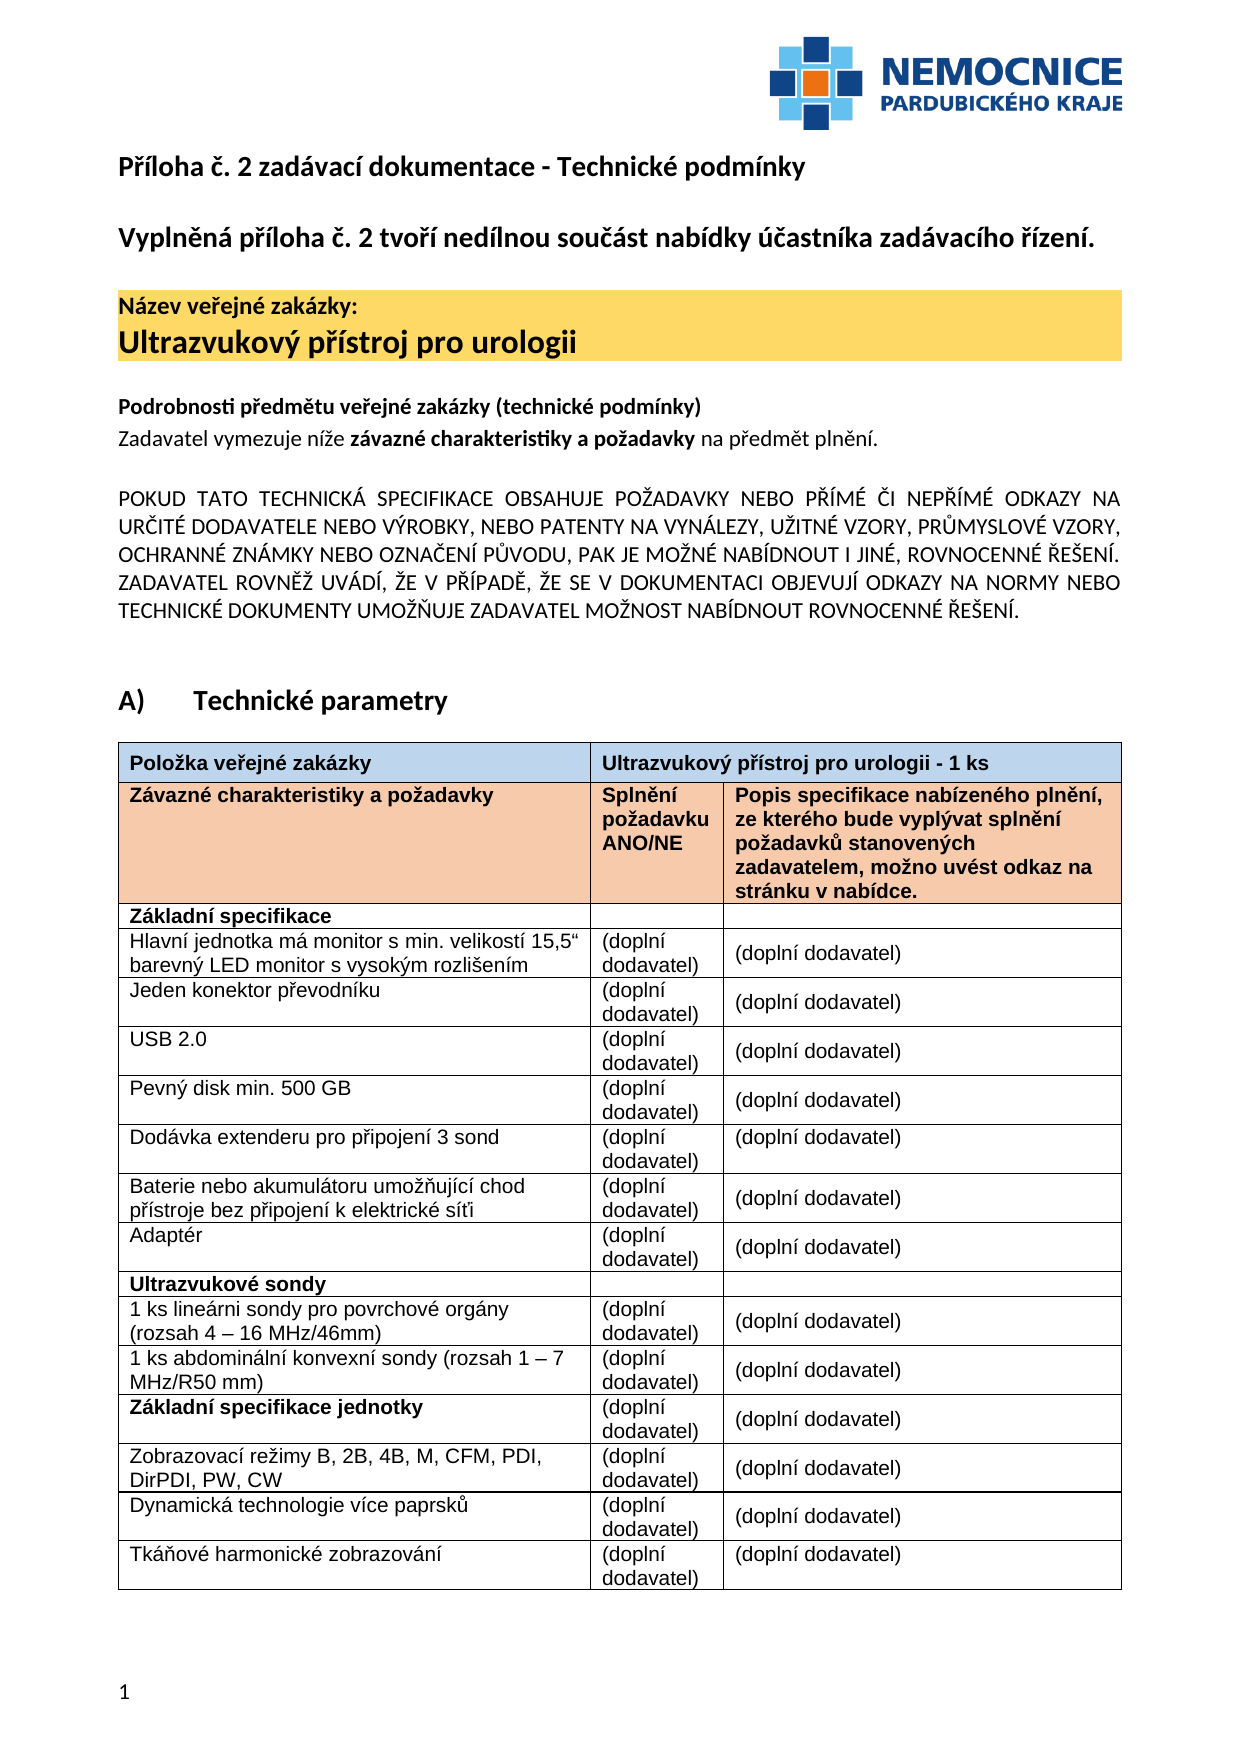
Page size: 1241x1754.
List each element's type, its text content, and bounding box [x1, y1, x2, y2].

table_cell Pevný disk min. 500 GB [119, 1076, 590, 1124]
table_cell 1 ks lineárni sondy pro povrchové orgány (rozsah 4 – 16 MHz/46mm) [119, 1297, 590, 1344]
table_cell Jeden konektor převodníku [119, 978, 590, 1026]
table_cell (doplní dodavatel) [591, 1174, 723, 1222]
table_cell (doplní dodavatel) [591, 1125, 723, 1173]
text Zadavatel vymezuje níže závazné charakteristiky a požadavky na předmět plnění. [118, 424, 1122, 452]
table_cell (doplní dodavatel) [724, 1493, 1121, 1540]
table_cell [724, 904, 1121, 928]
table_cell Závazné charakteristiky a požadavky [119, 783, 590, 903]
table_cell USB 2.0 [119, 1027, 590, 1075]
table_cell [591, 904, 723, 928]
table_cell (doplní dodavatel) [591, 1297, 723, 1344]
table_cell Základní specifikace [119, 904, 590, 928]
table_cell Zobrazovací režimy B, 2B, 4B, M, CFM, PDI, DirPDI, PW, CW [119, 1444, 590, 1491]
text Ultrazvukový přístroj pro urologii [118, 321, 1122, 361]
table_cell (doplní dodavatel) [724, 1395, 1121, 1442]
table_cell [591, 1272, 723, 1296]
table_cell 1 ks abdominální konvexní sondy (rozsah 1 – 7 MHz/R50 mm) [119, 1346, 590, 1393]
table_cell (doplní dodavatel) [591, 1541, 723, 1589]
table_cell Splnění požadavku ANO/NE [591, 783, 723, 903]
picture [768, 36, 1123, 131]
table_cell (doplní dodavatel) [591, 929, 723, 977]
text Název veřejné zakázky: [118, 290, 1122, 321]
table_cell Baterie nebo akumulátoru umožňující chod přístroje bez připojení k elektrické síťi [119, 1174, 590, 1222]
table_cell (doplní dodavatel) [724, 1444, 1121, 1491]
table_cell [724, 1272, 1121, 1296]
table_cell (doplní dodavatel) [724, 1223, 1121, 1271]
table_cell (doplní dodavatel) [591, 1346, 723, 1393]
table_cell (doplní dodavatel) [724, 978, 1121, 1026]
table_cell (doplní dodavatel) [724, 1174, 1121, 1222]
table_cell (doplní dodavatel) [724, 1125, 1121, 1173]
table_cell Adaptér [119, 1223, 590, 1271]
table_cell (doplní dodavatel) [591, 1493, 723, 1540]
table_cell Tkáňové harmonické zobrazování [119, 1541, 590, 1589]
table_cell (doplní dodavatel) [591, 1027, 723, 1075]
table_cell (doplní dodavatel) [724, 1076, 1121, 1124]
text Příloha č. 2 zadávací dokumentace - Technické podmínky [118, 148, 1122, 183]
text Podrobnosti předmětu veřejné zakázky (technické podmínky) [118, 392, 1122, 420]
table_cell Dynamická technologie více paprsků [119, 1493, 590, 1540]
text Vyplněná příloha č. 2 tvoří nedílnou součást nabídky účastníka zadávacího řízení. [118, 219, 1122, 254]
table_cell (doplní dodavatel) [724, 1297, 1121, 1344]
table_cell Dodávka extenderu pro připojení 3 sond [119, 1125, 590, 1173]
table_cell Základní specifikace jednotky [119, 1395, 590, 1442]
table_cell (doplní dodavatel) [591, 1076, 723, 1124]
text POKUD TATO TECHNICKÁ SPECIFIKACE OBSAHUJE POŽADAVKY NEBO PŘÍMÉ ČI NEPŘÍMÉ ODKAZY NA URČITÉ DODAVATELE NEBO VÝROBKY, NEBO PATENTY NA VYNÁLEZY, UŽITNÉ VZORY, PRŮMYSLOVÉ VZORY, OCHRANNÉ ZNÁMKY NEBO OZNAČENÍ PŮVODU, PAK JE MOŽNÉ NABÍDNOUT I JINÉ, ROVNOCENNÉ ŘEŠENÍ. ZADAVATEL ROVNĚŽ UVÁDÍ, ŽE V PŘÍPADĚ, ŽE SE V DOKUMENTACI OBJEVUJÍ ODKAZY NA NORMY NEBO TECHNICKÉ DOKUMENTY UMOŽŇUJE ZADAVATEL MOŽNOST NABÍDNOUT ROVNOCENNÉ ŘEŠENÍ. [118, 484, 1122, 624]
table_header Ultrazvukový přístroj pro urologii - 1 ks [591, 743, 1121, 782]
table_cell (doplní dodavatel) [591, 1395, 723, 1442]
table_cell (doplní dodavatel) [591, 1444, 723, 1491]
table_cell Hlavní jednotka má monitor s min. velikostí 15,5“ barevný LED monitor s vysokým rozlišením [119, 929, 590, 977]
table_cell (doplní dodavatel) [724, 1027, 1121, 1075]
subtitle Technické parametry [118, 682, 1122, 718]
table_cell (doplní dodavatel) [591, 978, 723, 1026]
table_cell (doplní dodavatel) [724, 1541, 1121, 1589]
table_header Položka veřejné zakázky [119, 743, 590, 782]
table_cell (doplní dodavatel) [724, 1346, 1121, 1393]
table_cell (doplní dodavatel) [724, 929, 1121, 977]
table_cell Popis specifikace nabízeného plnění, ze kterého bude vyplývat splnění požadavků stanovených zadavatelem, možno uvést odkaz na stránku v nabídce. [724, 783, 1121, 903]
table_cell (doplní dodavatel) [591, 1223, 723, 1271]
table_cell Ultrazvukové sondy [119, 1272, 590, 1296]
